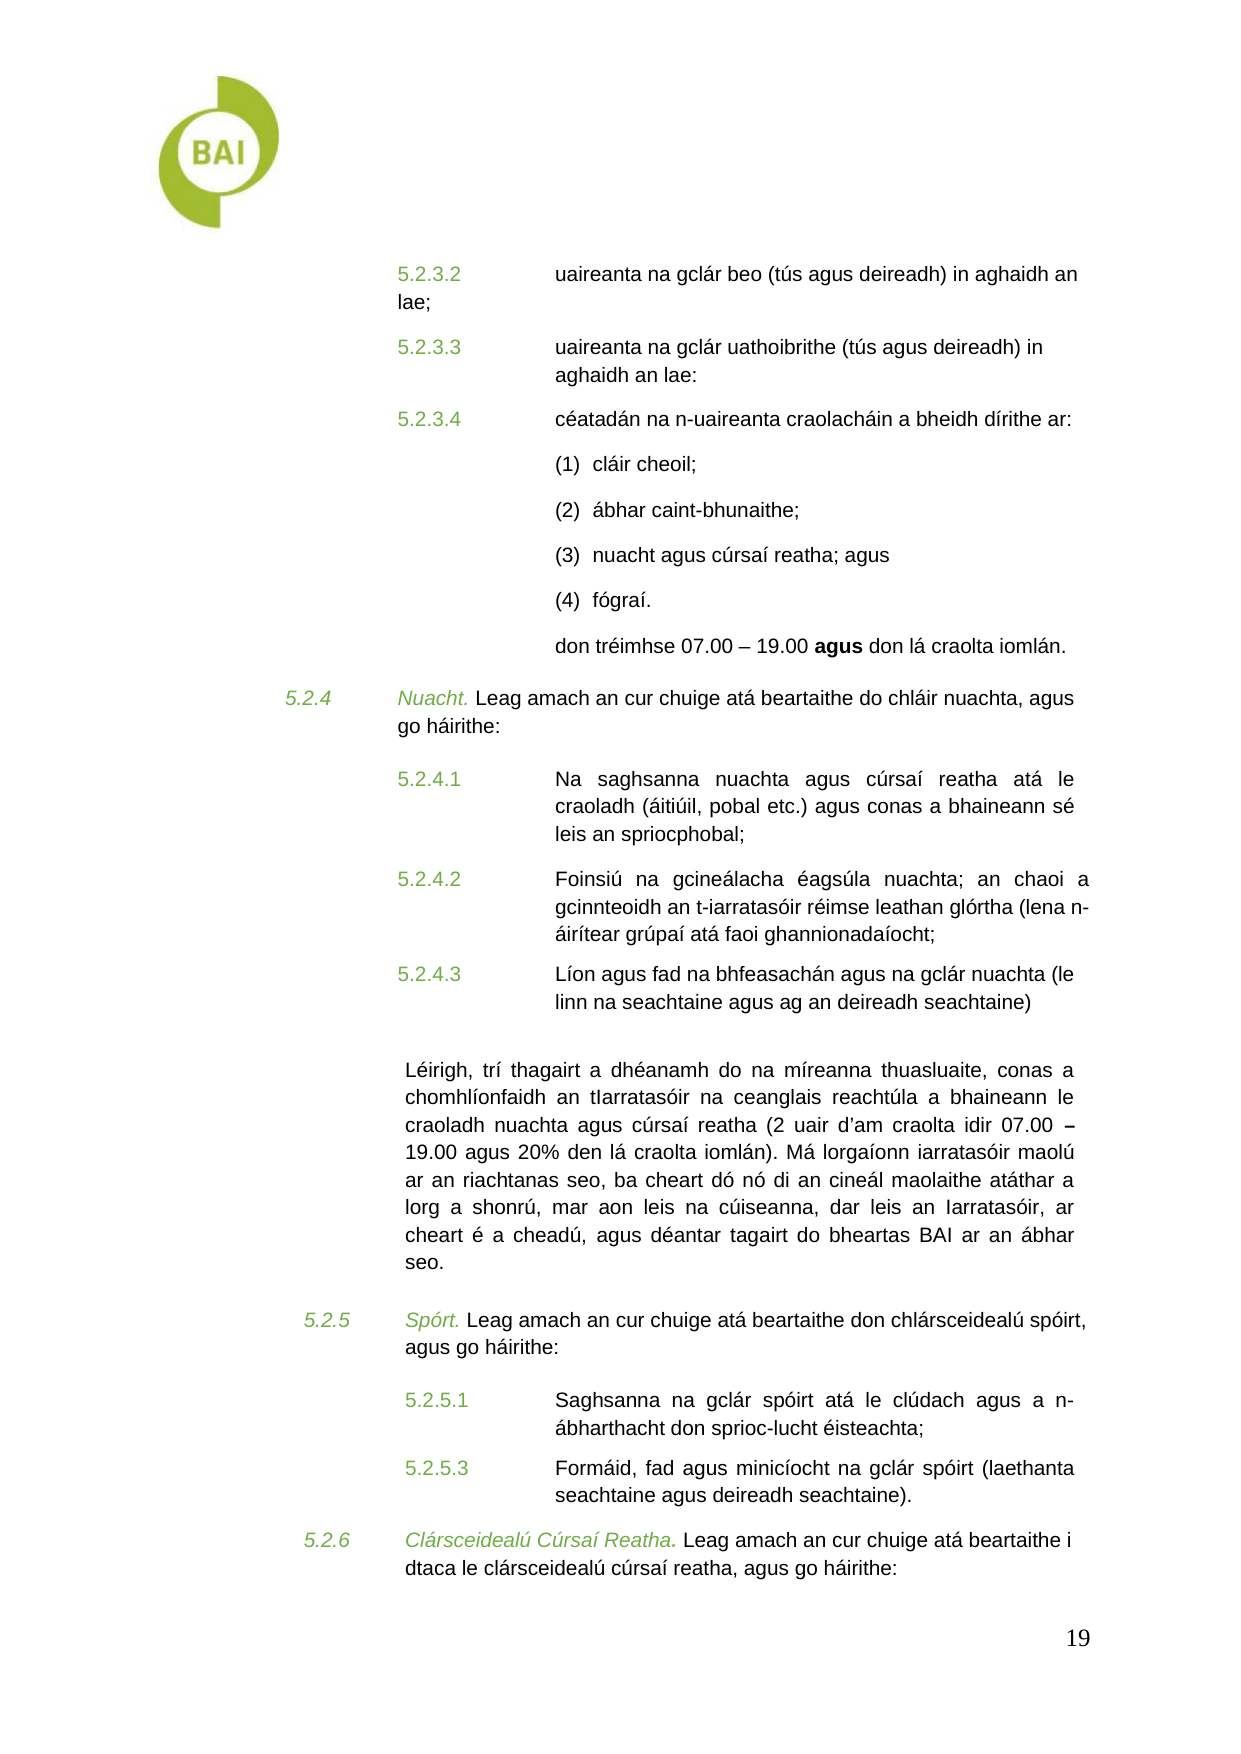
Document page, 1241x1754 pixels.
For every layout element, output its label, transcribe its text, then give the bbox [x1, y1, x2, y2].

text 5.2.5 Spórt. Leag amach an cur chuige atá beartaithe don chlársceidealú spóirt, agus go háirithe: [285, 1308, 1090, 1359]
text 5.2.5.3 Formáid, fad agus minicíocht na gclár spóirt (laethanta seachtaine agus deireadh seachtaine). [405, 1456, 1075, 1507]
text 5.2.4 Nuacht. Leag amach an cur chuige atá beartaithe do chláir nuachta, agus go háirithe: [285, 686, 1075, 738]
text 5.2.4.3 Líon agus fad na bhfeasachán agus na gclár nuachta (le linn na seachtaine agus ag an deireadh seachtaine) [397, 962, 1075, 1014]
list ábhar caint-bhunaithe; [555, 498, 1090, 522]
list fógraí. [555, 588, 1090, 612]
text 5.2.4.1 Na saghsanna nuachta agus cúrsaí reatha atá le craoladh (áitiúil, pobal etc.) agus conas a bhaineann sé leis an spriocphobal; [397, 767, 1075, 846]
text 5.2.6 Clársceidealú Cúrsaí Reatha. Leag amach an cur chuige atá beartaithe i dtaca le clársceidealú cúrsaí reatha, agus go háirithe: [285, 1528, 1090, 1580]
text 5.2.3.2 uaireanta na gclár beo (tús agus deireadh) in aghaidh an lae; [397, 262, 1090, 313]
text don tréimhse 07.00 – 19.00 agus don lá craolta iomlán. [555, 634, 1090, 658]
text 5.2.5.1 Saghsanna na gclár spóirt atá le clúdach agus a n-ábharthacht don sprioc-lucht éisteachta; [405, 1388, 1075, 1439]
text 5.2.4.2 Foinsiú na gcineálacha éagsúla nuachta; an chaoi a gcinnteoidh an t-iarratasóir réimse leathan glórtha (lena n-áirítear grúpaí atá faoi ghannionadaíocht; [397, 867, 1090, 946]
list nuacht agus cúrsaí reatha; agus [555, 543, 1090, 567]
list cláir cheoil; [555, 452, 1090, 476]
text Léirigh, trí thagairt a dhéanamh do na míreanna thuasluaite, conas a chomhlíonfaidh an tIarratasóir na ceanglais reachtúla a bhaineann le craoladh nuachta agus cúrsaí reatha (2 uair d’am craolta idir 07.00 – 19.00 agus 20% den lá craolta iomlán). Má lorgaíonn iarratasóir maolú ar an riachtanas seo, ba cheart dó nó di an cineál maolaithe atáthar a lorg a shonrú, mar aon leis na cúiseanna, dar leis an Iarratasóir, ar cheart é a cheadú, agus déantar tagairt do bheartas BAI ar an ábhar seo. [405, 1057, 1075, 1274]
picture [150, 73, 281, 234]
text 5.2.3.3 uaireanta na gclár uathoibrithe (tús agus deireadh) in aghaidh an lae: [397, 335, 1090, 386]
text 5.2.3.4 céatadán na n-uaireanta craolacháin a bheidh dírithe ar: [397, 407, 1090, 431]
